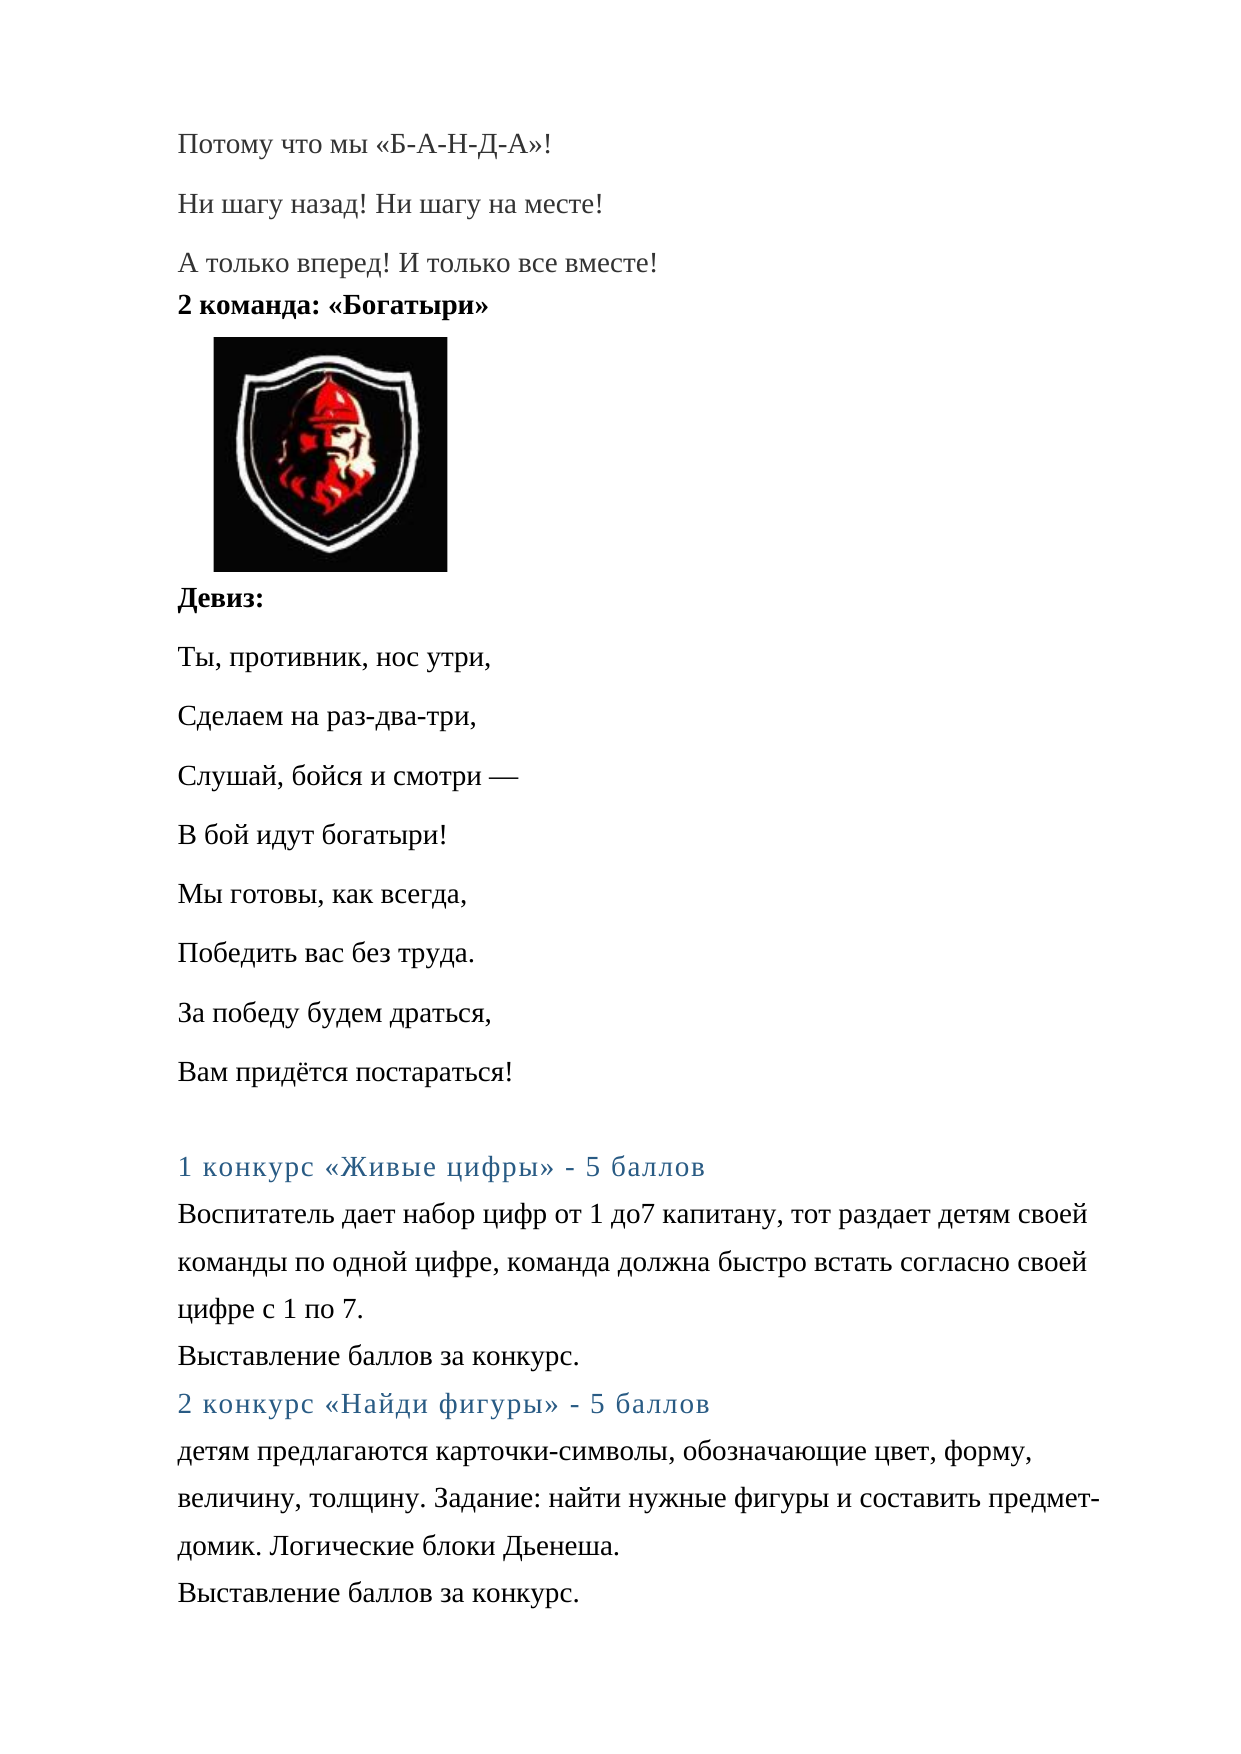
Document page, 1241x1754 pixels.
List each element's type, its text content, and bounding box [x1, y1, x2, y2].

text В бой идут богатыри! [177, 809, 1152, 851]
text Мы готовы, как всегда, [177, 868, 1152, 910]
text 2 конкурс «Найди фигуры» - 5 баллов [177, 1372, 1152, 1419]
text Девиз: [177, 338, 1152, 613]
text Сделаем на раз-два-три, [177, 690, 1152, 732]
text А только вперед! И только все вместе! [177, 237, 1152, 278]
text Слушай, бойся и смотри — [177, 749, 1152, 791]
text За победу будем драться, [177, 986, 1152, 1028]
text Вам придётся постараться! [177, 1046, 1152, 1088]
text Воспитатель дает набор цифр от 1 до7 капитану, тот раздает детям своей команды по одной цифре, команда должна быстро встать согласно своей цифре с 1 по 7. Выставление баллов за конкурс. [177, 1182, 1152, 1372]
text Победить вас без труда. [177, 927, 1152, 969]
text Ни шагу назад! Ни шагу на месте! [177, 177, 1152, 219]
text Ты, противник, нос утри, [177, 631, 1152, 673]
text 1 конкурс «Живые цифры» - 5 баллов [177, 1135, 1152, 1182]
text Потому что мы «Б-А-Н-Д-А»! [177, 118, 1152, 160]
picture [213, 337, 448, 572]
text детям предлагаются карточки-символы, обозначающие цвет, форму, величину, толщину. Задание: найти нужные фигуры и составить предмет- домик. Логические блоки Дьенеша. Выставление баллов за конкурс. [177, 1419, 1152, 1609]
text 2 команда: «Богатыри» [177, 278, 1152, 320]
